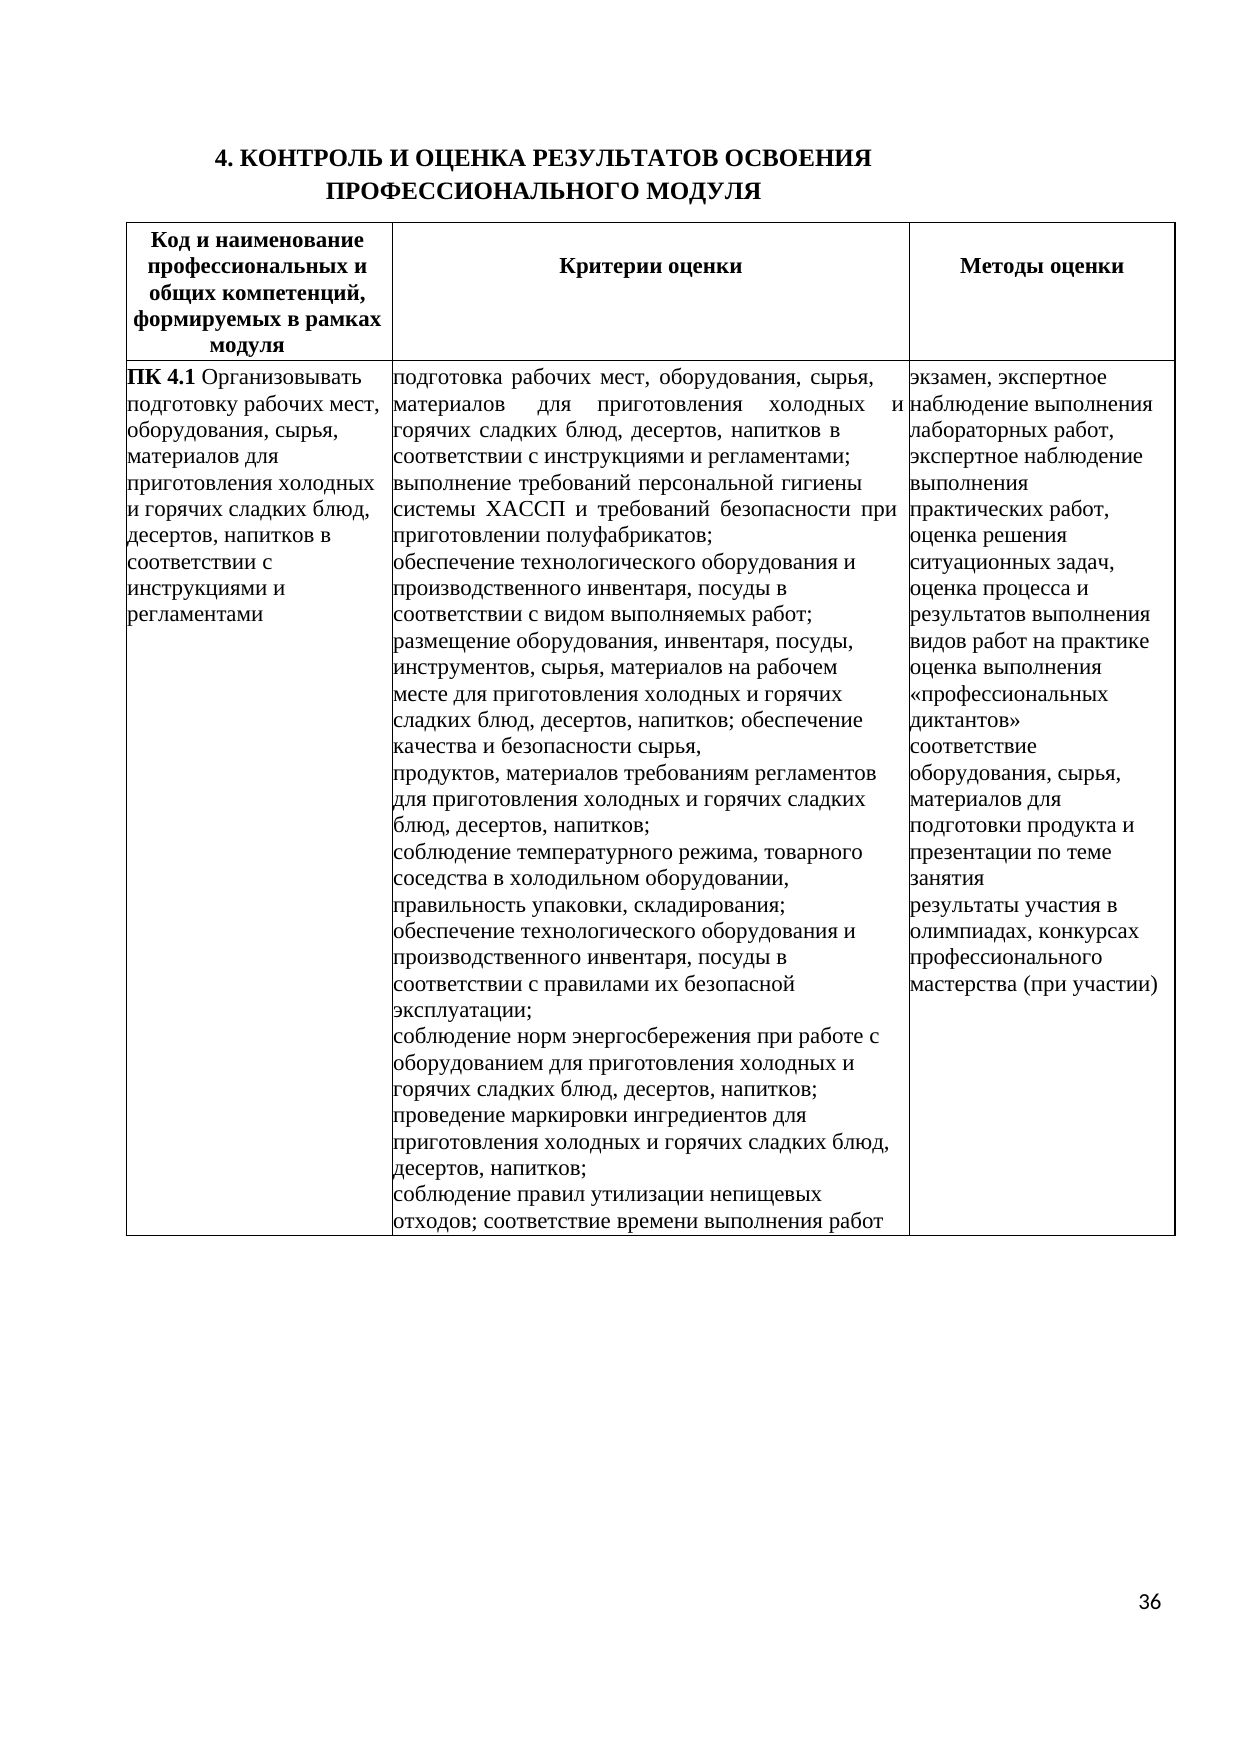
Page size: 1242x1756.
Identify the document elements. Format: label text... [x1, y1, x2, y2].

table_header Код и наименование профессиональных и общих компетенций, формируемых в рамках модуля [127, 223, 392, 360]
table_cell подготовка рабочих мест, оборудования, сырья, материалов для приготовления холодных и горячих сладких блюд, десертов, напитков в соответствии с инструкциями и регламентами; выполнение требований персональной гигиены системы ХАССП и требований безопасности при приготовлении полуфабрикатов; обеспечение технологического оборудования и производственного инвентаря, посуды в соответствии с видом выполняемых работ; размещение оборудования, инвентаря, посуды, инструментов, сырья, материалов на рабочем месте для приготовления холодных и горячих сладких блюд, десертов, напитков; обеспечение качества и безопасности сырья, продуктов, материалов требованиям регламентов для приготовления холодных и горячих сладких блюд, десертов, напитков; соблюдение температурного режима, товарного соседства в холодильном оборудовании, правильность упаковки, складирования; обеспечение технологического оборудования и производственного инвентаря, посуды в соответствии с правилами их безопасной эксплуатации; соблюдение норм энергосбережения при работе с оборудованием для приготовления холодных и горячих сладких блюд, десертов, напитков; проведение маркировки ингредиентов для приготовления холодных и горячих сладких блюд, десертов, напитков; соблюдение правил утилизации непищевых отходов; соответствие времени выполнения работ [393, 361, 909, 1235]
table_header Критерии оценки [393, 223, 909, 360]
table_cell ПК 4.1 Организовывать подготовку рабочих мест, оборудования, сырья, материалов для приготовления холодных и горячих сладких блюд, десертов, напитков в соответствии с инструкциями и регламентами [127, 361, 392, 1235]
table_cell экзамен, экспертное наблюдение выполнения лабораторных работ, экспертное наблюдение выполнения практических работ, оценка решения ситуационных задач, оценка процесса и результатов выполнения видов работ на практике оценка выполнения «профессиональных диктантов» соответствие оборудования, сырья, материалов для подготовки продукта и презентации по теме занятия результаты участия в олимпиадах, конкурсах профессионального мастерства (при участии) [910, 361, 1174, 1235]
text 4. КОНТРОЛЬ И ОЦЕНКА РЕЗУЛЬТАТОВ ОСВОЕНИЯ ПРОФЕССИОНАЛЬНОГО МОДУЛЯ [106, 143, 980, 205]
table_header Методы оценки [910, 223, 1174, 360]
